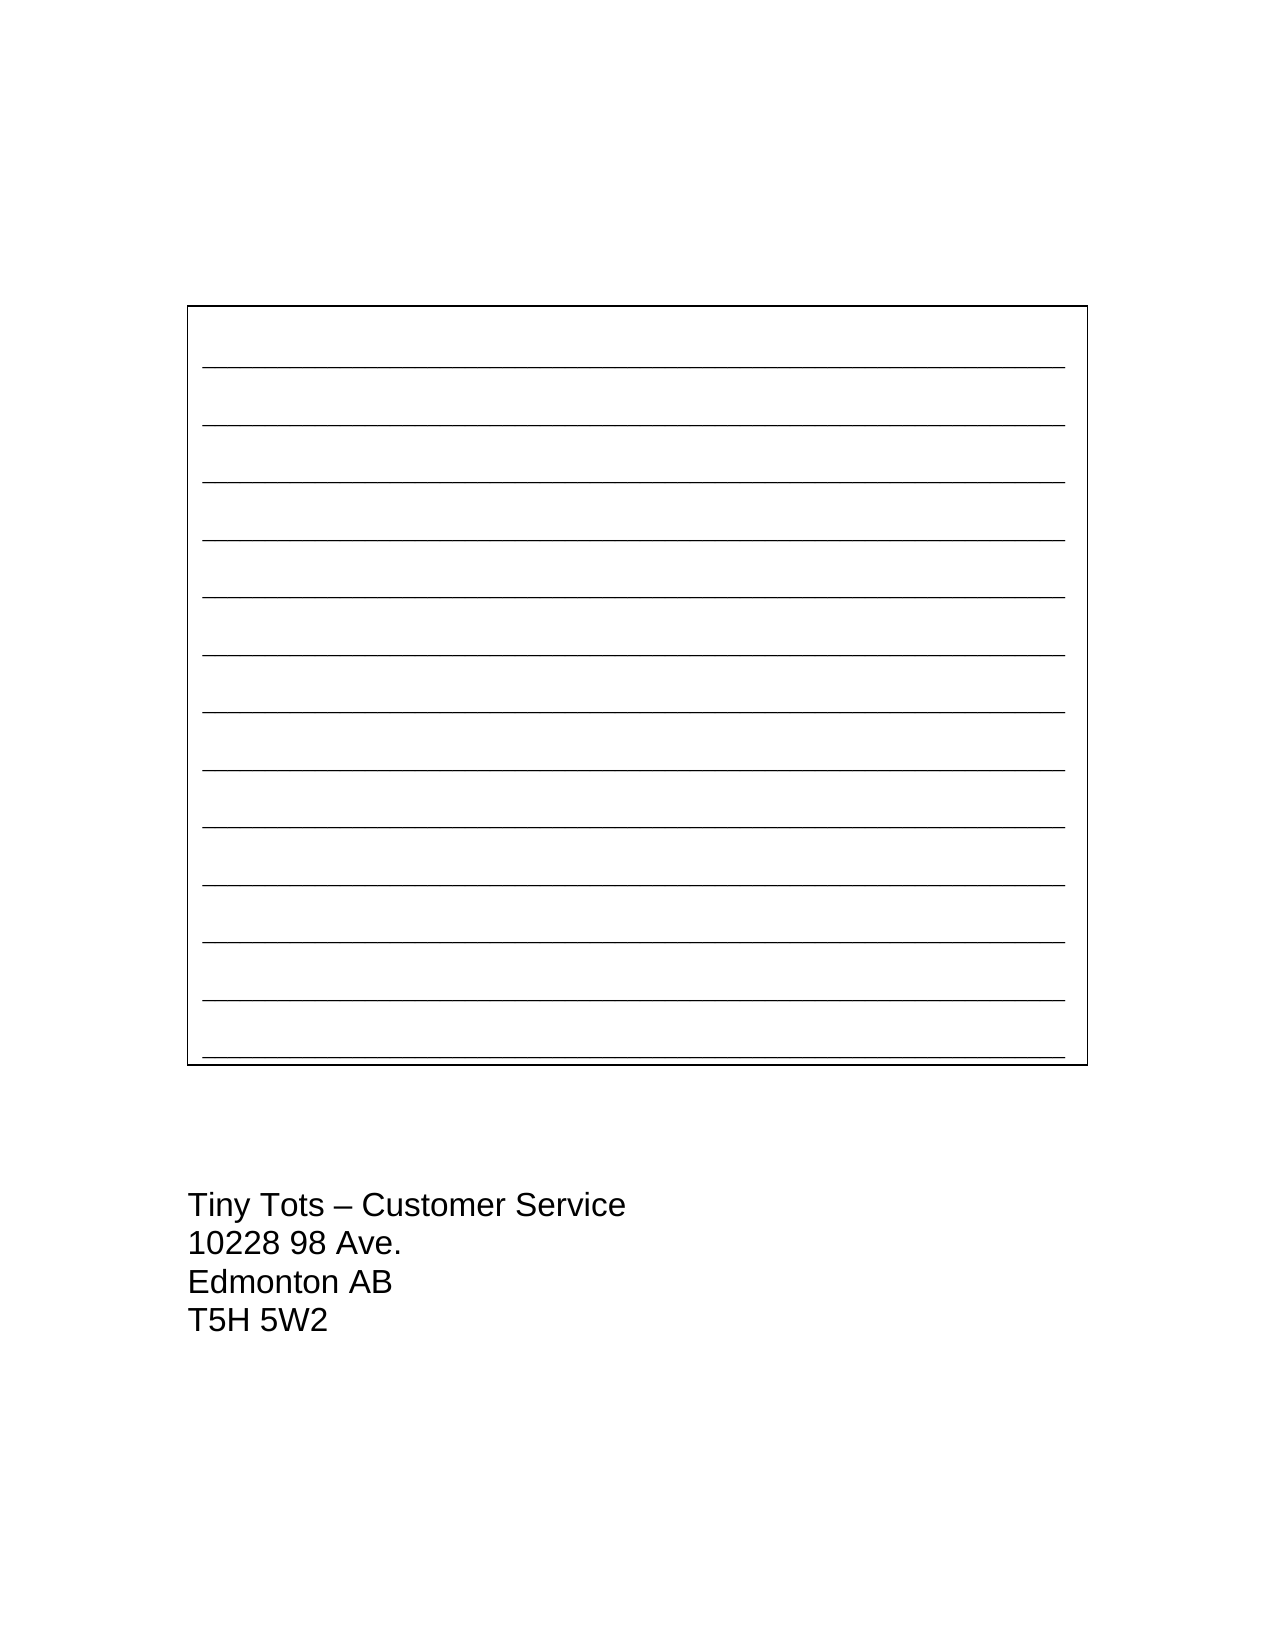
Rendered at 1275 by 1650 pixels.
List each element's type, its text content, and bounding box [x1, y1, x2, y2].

text 10228 98 Ave. [187, 1223, 1087, 1262]
text Tiny Tots – Customer Service [187, 1185, 1087, 1223]
text Edmonton AB [187, 1262, 1087, 1300]
text T5H 5W2 [187, 1300, 1087, 1339]
